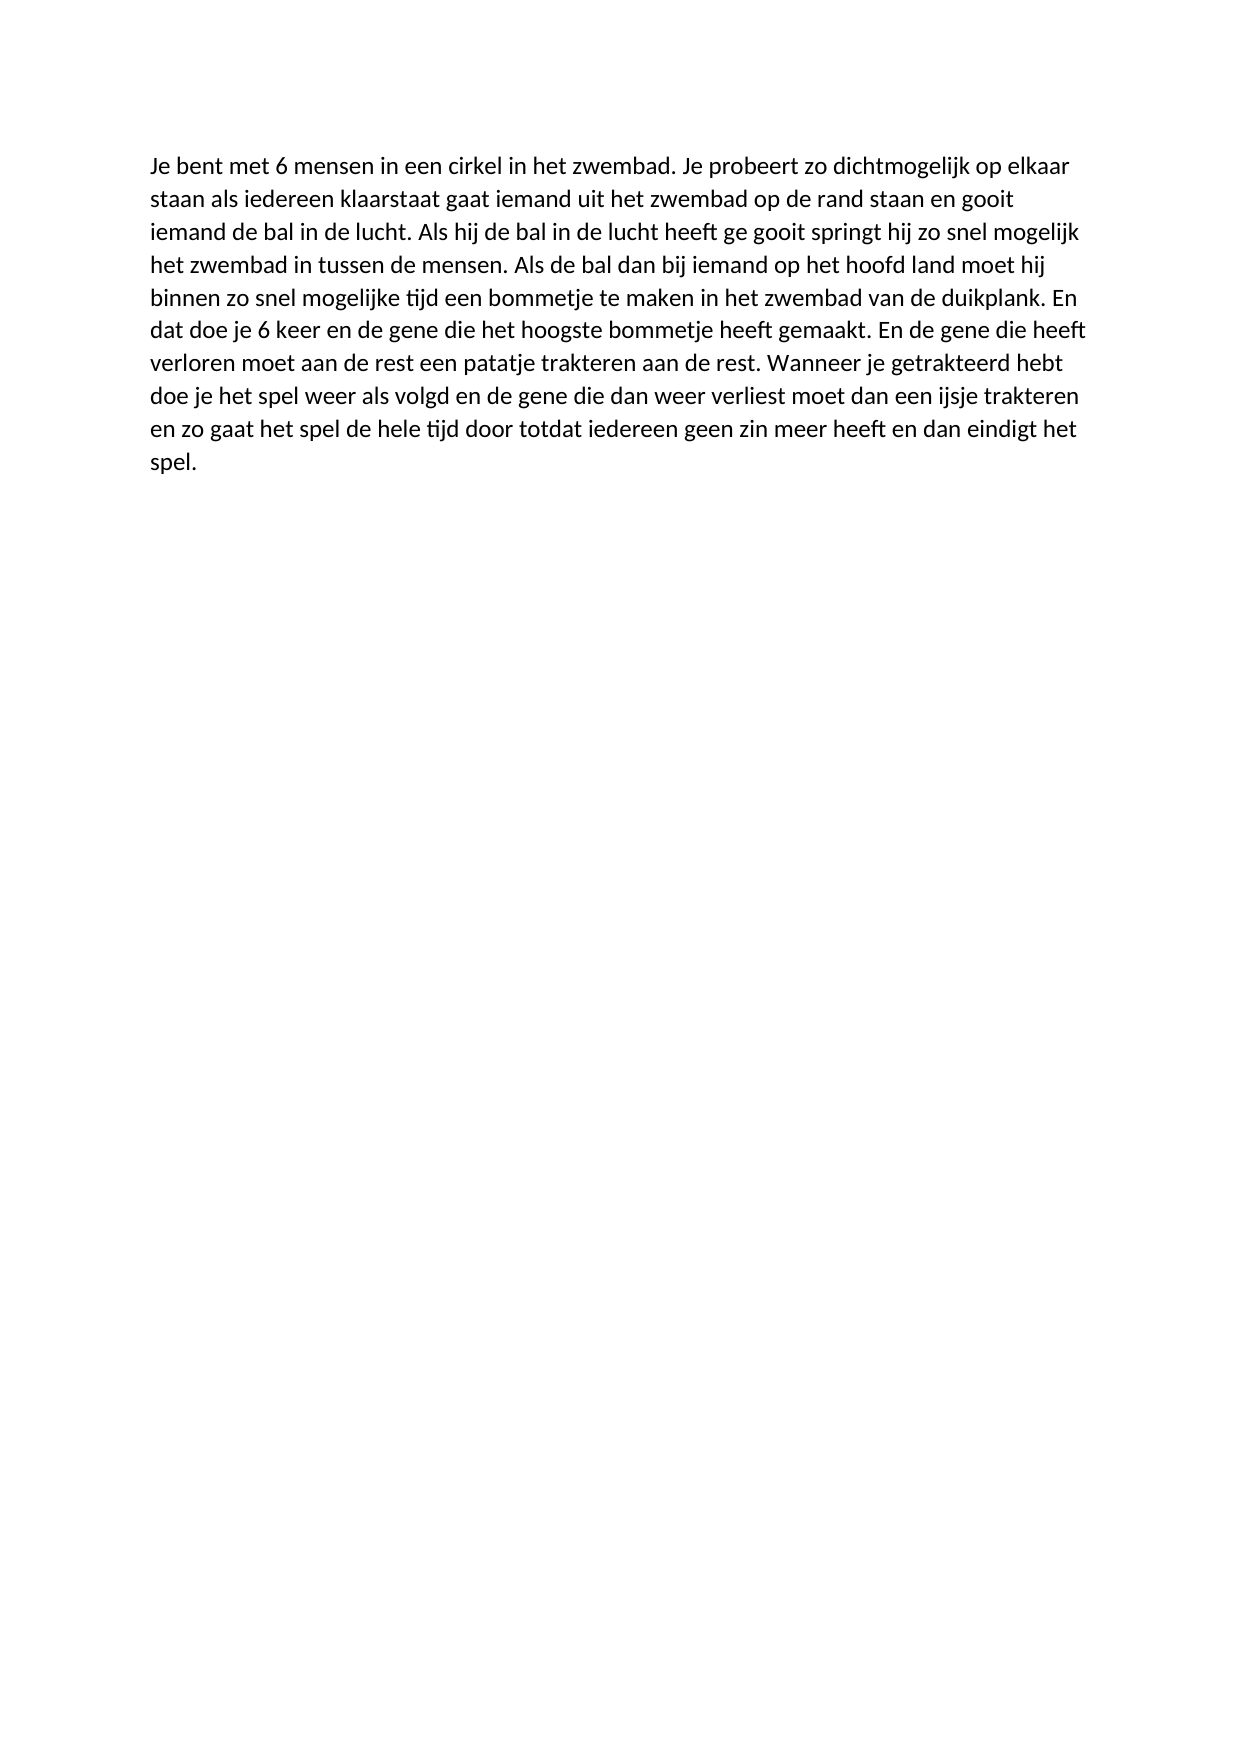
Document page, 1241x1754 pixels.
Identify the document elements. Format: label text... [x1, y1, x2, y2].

text Je bent met 6 mensen in een cirkel in het zwembad. Je probeert zo dichtmogelijk op elkaar staan als iedereen klaarstaat gaat iemand uit het zwembad op de rand staan en gooit iemand de bal in de lucht. Als hij de bal in de lucht heeft ge gooit springt hij zo snel mogelijk het zwembad in tussen de mensen. Als de bal dan bij iemand op het hoofd land moet hij binnen zo snel mogelijke tijd een bommetje te maken in het zwembad van de duikplank. En dat doe je 6 keer en de gene die het hoogste bommetje heeft gemaakt. En de gene die heeft verloren moet aan de rest een patatje trakteren aan de rest. Wanneer je getrakteerd hebt doe je het spel weer als volgd en de gene die dan weer verliest moet dan een ijsje trakteren en zo gaat het spel de hele tijd door totdat iedereen geen zin meer heeft en dan eindigt het spel. [150, 150, 1090, 477]
